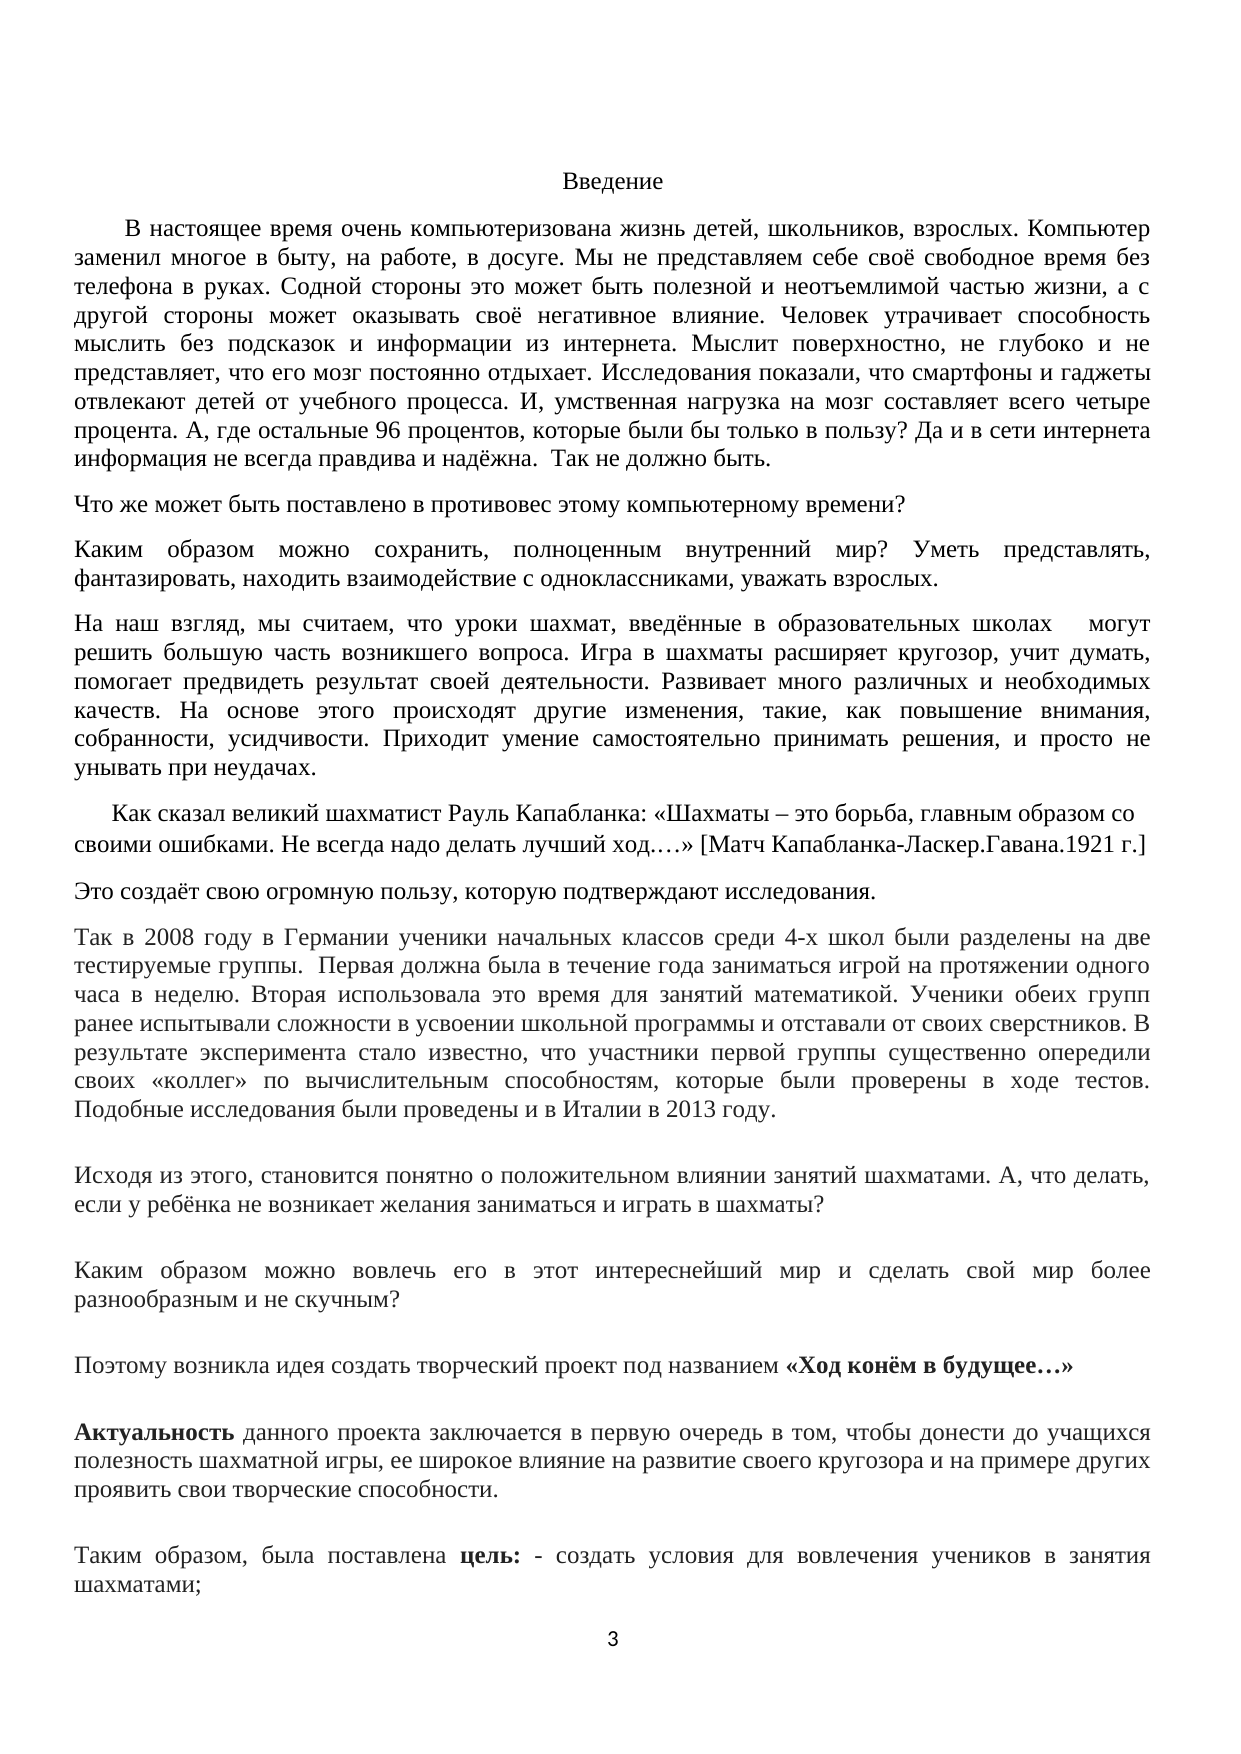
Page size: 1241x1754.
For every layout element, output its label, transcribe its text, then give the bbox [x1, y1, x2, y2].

text Таким образом, была поставлена цель: - создать условия для вовлечения учеников в занятия шахматами; [74, 1541, 1152, 1598]
text Каким образом можно вовлечь его в этот интереснейший мир и сделать свой мир более разнообразным и не скучным? [74, 1256, 1152, 1313]
text Что же может быть поставлено в противовес этому компьютерному времени? [74, 489, 1152, 518]
text Как сказал великий шахматист Рауль Капабланка: «Шахматы – это борьба, главным образом со своими ошибками. Не всегда надо делать лучший ход.…» [Матч Капабланка-Ласкер.Гавана.1921 г.] [74, 798, 1152, 857]
text На наш взгляд, мы считаем, что уроки шахмат, введённые в образовательных школах могут решить большую часть возникшего вопроса. Игра в шахматы расширяет кругозор, учит думать, помогает предвидеть результат своей деятельности. Развивает много различных и необходимых качеств. На основе этого происходят другие изменения, такие, как повышение внимания, собранности, усидчивости. Приходит умение самостоятельно принимать решения, и просто не унывать при неудачах. [74, 608, 1152, 781]
text Так в 2008 году в Германии ученики начальных классов среди 4-х школ были разделены на две тестируемые группы. Первая должна была в течение года заниматься игрой на протяжении одного часа в неделю. Вторая использовала это время для занятий математикой. Ученики обеих групп ранее испытывали сложности в усвоении школьной программы и отставали от своих сверстников. В результате эксперимента стало известно, что участники первой группы существенно опередили своих «коллег» по вычислительным способностям, которые были проверены в ходе тестов. Подобные исследования были проведены и в Италии в 2013 году. [74, 922, 1152, 1123]
text Это создаёт свою огромную пользу, которую подтверждают исследования. [74, 876, 1152, 905]
text Поэтому возникла идея создать творческий проект под названием «Ход конём в будущее…» [74, 1351, 1152, 1379]
text Исходя из этого, становится понятно о положительном влиянии занятий шахматами. А, что делать, если у ребёнка не возникает желания заниматься и играть в шахматы? [74, 1161, 1152, 1218]
text Актуальность данного проекта заключается в первую очередь в том, чтобы донести до учащихся полезность шахматной игры, ее широкое влияние на развитие своего кругозора и на примере других проявить свои творческие способности. [74, 1417, 1152, 1503]
text В настоящее время очень компьютеризована жизнь детей, школьников, взрослых. Компьютер заменил многое в быту, на работе, в досуге. Мы не представляем себе своё свободное время без телефона в руках. Содной стороны это может быть полезной и неотъемлимой частью жизни, а с другой стороны может оказывать своё негативное влияние. Человек утрачивает способность мыслить без подсказок и информации из интернета. Мыслит поверхностно, не глубоко и не представляет, что его мозг постоянно отдыхает. Исследования показали, что смартфоны и гаджеты отвлекают детей от учебного процесса. И, умственная нагрузка на мозг составляет всего четыре процента. А, где остальные 96 процентов, которые были бы только в пользу? Да и в сети интернета информация не всегда правдива и надёжна. Так не должно быть. [74, 213, 1152, 472]
text Каким образом можно сохранить, полноценным внутренний мир? Уметь представлять, фантазировать, находить взаимодействие с одноклассниками, уважать взрослых. [74, 534, 1152, 592]
text Введение [74, 166, 1152, 194]
